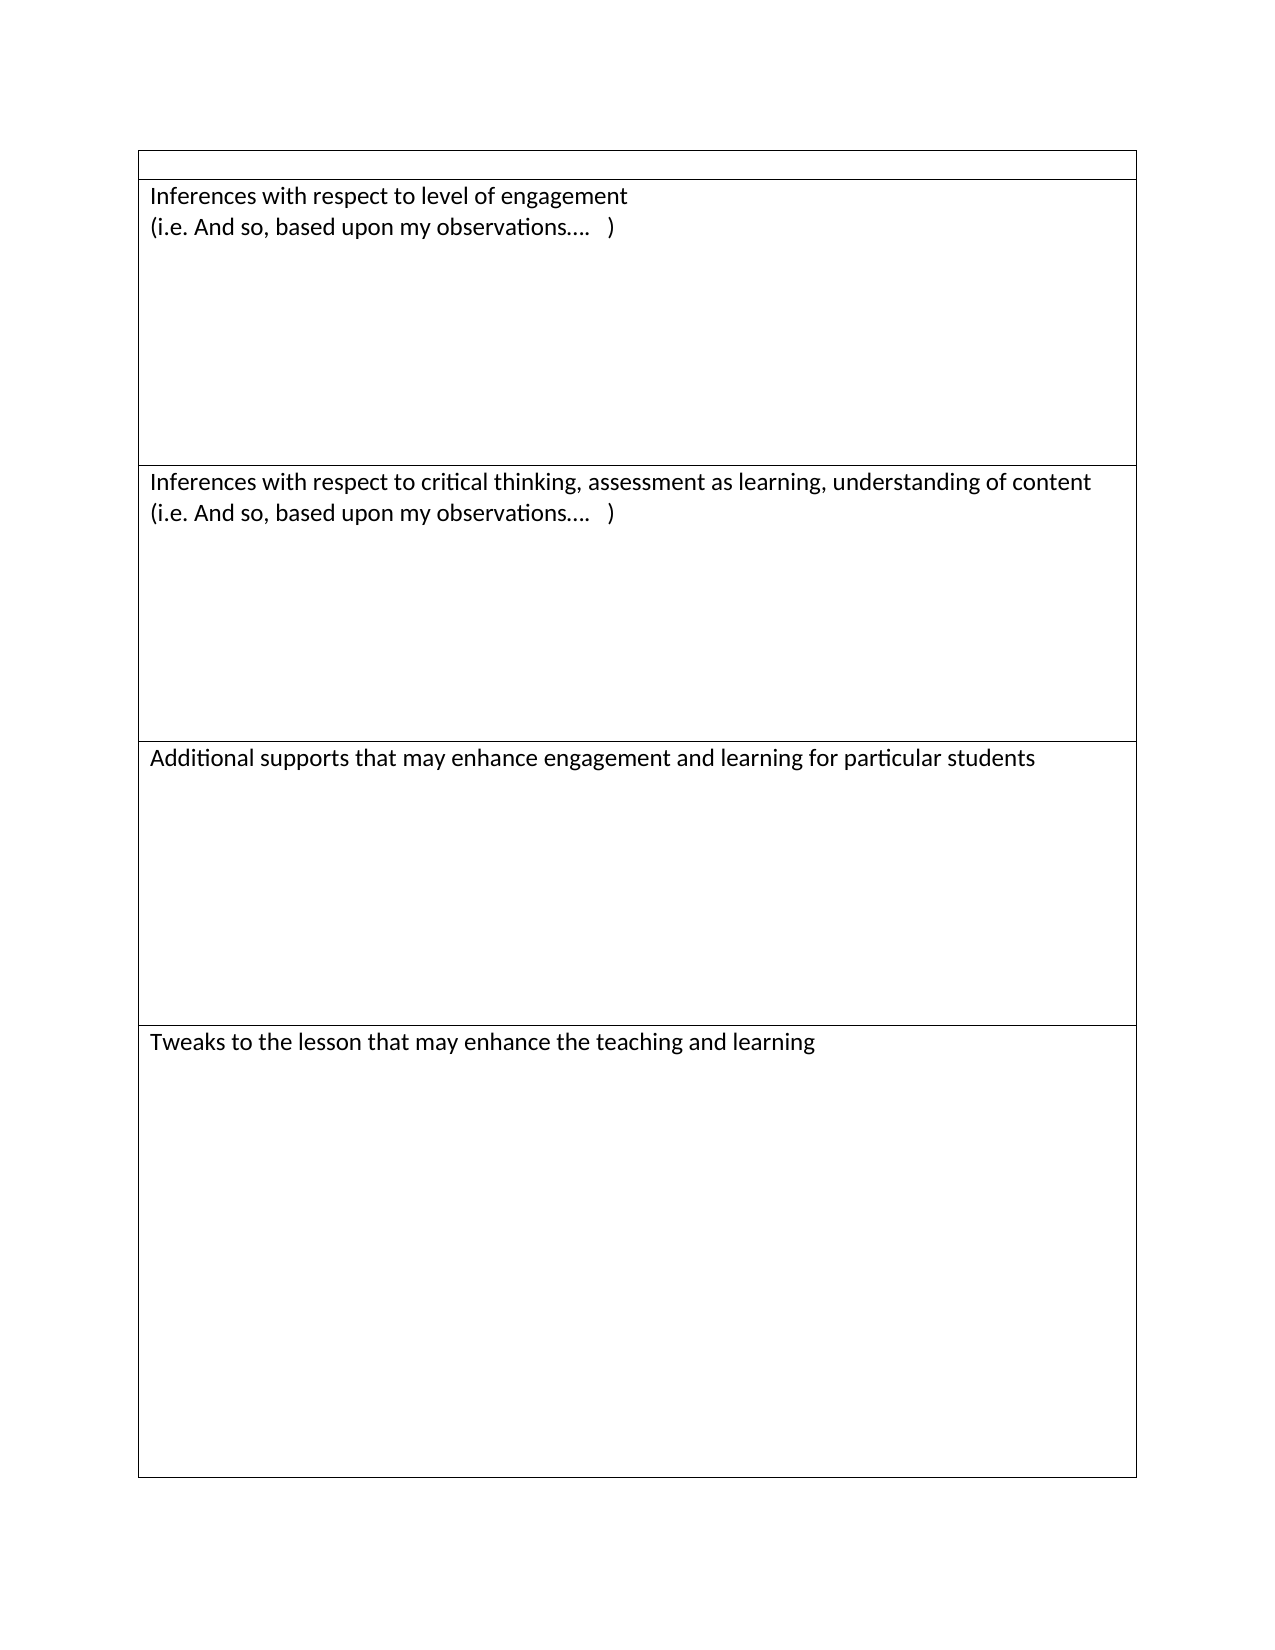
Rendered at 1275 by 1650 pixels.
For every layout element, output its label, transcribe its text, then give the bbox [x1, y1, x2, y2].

table_cell Inferences with respect to level of engagement (i.e. And so, based upon my observations…. ) [139, 180, 1136, 465]
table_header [139, 151, 1136, 179]
table_cell Tweaks to the lesson that may enhance the teaching and learning [139, 1026, 1136, 1477]
table_cell Inferences with respect to critical thinking, assessment as learning, understanding of content (i.e. And so, based upon my observations…. ) [139, 466, 1136, 741]
table_cell Additional supports that may enhance engagement and learning for particular students [139, 742, 1136, 1025]
